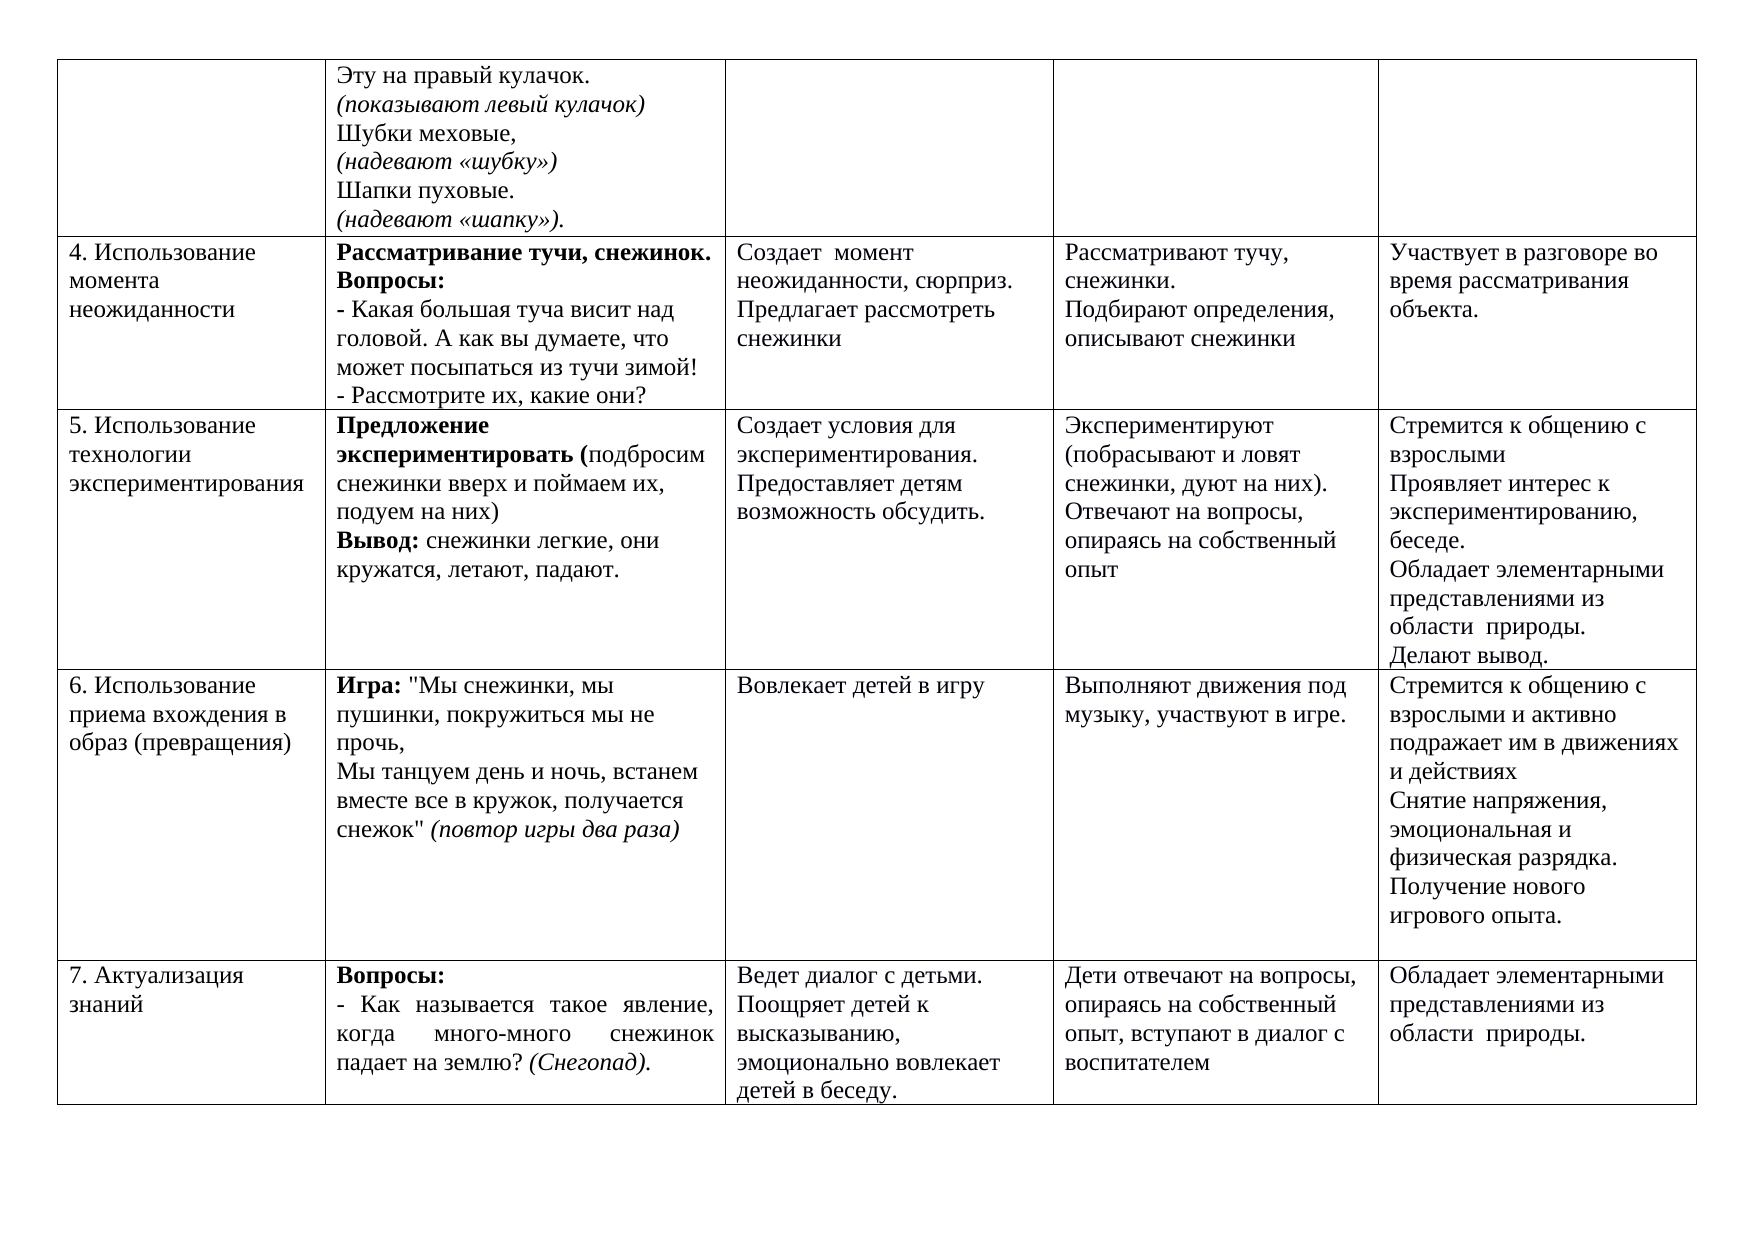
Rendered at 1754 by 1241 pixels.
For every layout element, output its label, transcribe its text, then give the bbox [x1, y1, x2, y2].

table_cell Обладает элементарными представлениями из области природы. [1379, 961, 1696, 1104]
table_cell Выполняют движения под музыку, участвуют в игре. [1054, 670, 1378, 959]
table_cell Стремится к общению с взрослыми и активно подражает им в движениях и действиях Снятие напряжения, эмоциональная и физическая разрядка. Получение нового игрового опыта. [1379, 670, 1696, 959]
table_cell Ведет диалог с детьми. Поощряет детей к высказыванию, эмоционально вовлекает детей в беседу. [726, 961, 1053, 1104]
table_cell Экспериментируют (побрасывают и ловят снежинки, дуют на них). Отвечают на вопросы, опираясь на собственный опыт [1054, 410, 1378, 669]
table_cell Участвует в разговоре во время рассматривания объекта. [1379, 237, 1696, 409]
table_cell 7. Актуализация знаний [58, 961, 325, 1104]
table_cell 5. Использование технологии экспериментирования [58, 410, 325, 669]
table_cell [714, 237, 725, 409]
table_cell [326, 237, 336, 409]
table_cell [726, 60, 1053, 236]
table_cell [1054, 60, 1378, 236]
table_cell Создает момент неожиданности, сюрприз. Предлагает рассмотреть снежинки [726, 237, 1053, 409]
table_cell Предложение экспериментировать (подбросим снежинки вверх и поймаем их, подуем на них) Вывод: снежинки легкие, они кружатся, летают, падают. [326, 410, 725, 669]
table_cell [1379, 60, 1696, 236]
table_cell 4. Использование момента неожиданности [58, 237, 325, 409]
table_cell Дети отвечают на вопросы, опираясь на собственный опыт, вступают в диалог с воспитателем [1054, 961, 1378, 1104]
table_cell Создает условия для экспериментирования. Предоставляет детям возможность обсудить. [726, 410, 1053, 669]
table_cell Вопросы: - Как называется такое явление, когда много-много снежинок падает на землю? (Снегопад). [326, 961, 725, 1104]
table_cell Стремится к общению с взрослыми Проявляет интерес к экспериментированию, беседе. Обладает элементарными представлениями из области природы. Делают вывод. [1379, 410, 1696, 669]
table_cell 6. Использование приема вхождения в образ (превращения) [58, 670, 325, 959]
table_cell Вовлекает детей в игру [726, 670, 1053, 959]
table_cell Рассматривают тучу, снежинки. Подбирают определения, описывают снежинки [1054, 237, 1378, 409]
table_cell Игра: "Мы снежинки, мы пушинки, покружиться мы не прочь, Мы танцуем день и ночь, встанем вместе все в кружок, получается снежок" (повтор игры два раза) [326, 670, 725, 959]
table_cell Эту на правый кулачок.(показывают левый кулачок) Шубки меховые, (надевают «шубку») Шапки пуховые. (надевают «шапку»). [326, 60, 725, 236]
table_cell [58, 60, 325, 236]
